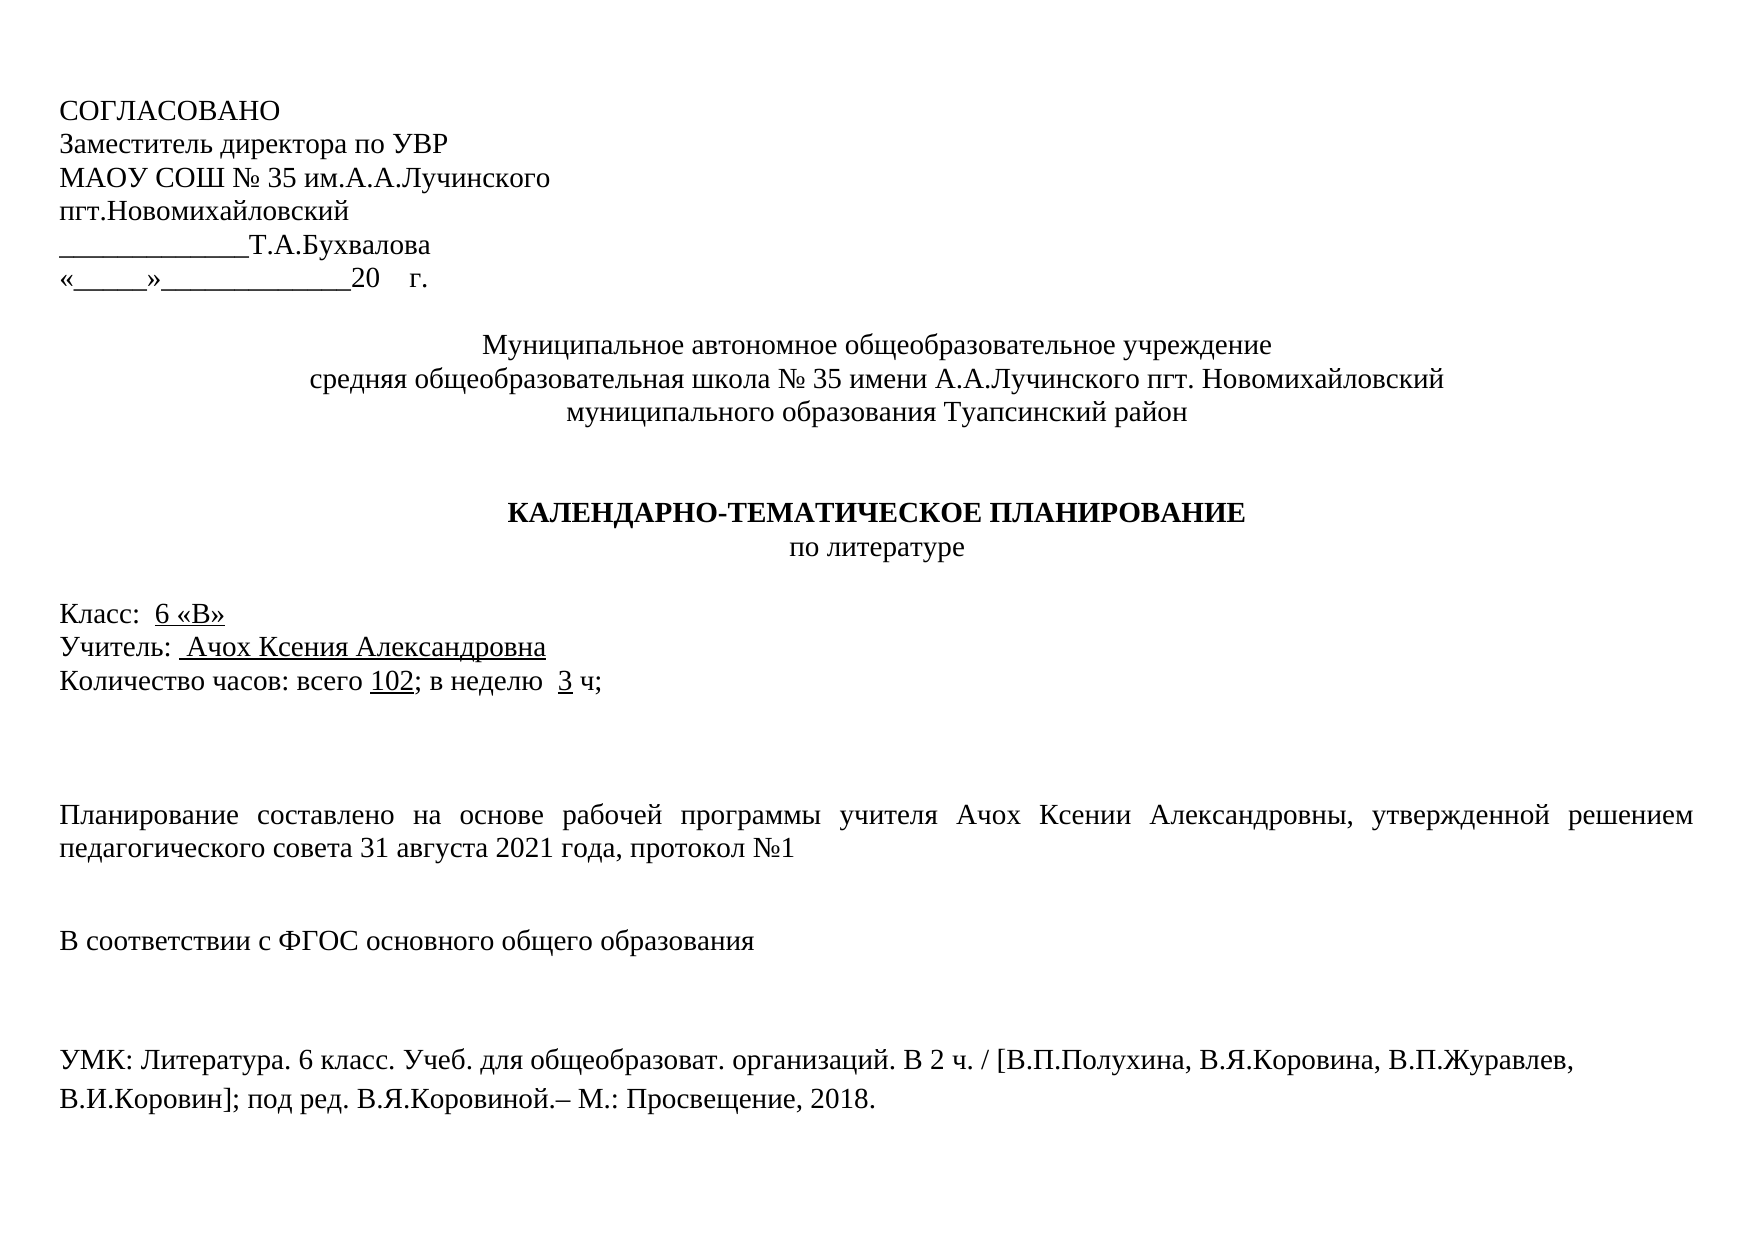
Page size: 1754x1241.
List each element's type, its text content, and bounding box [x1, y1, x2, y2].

text Заместитель директора по УВР [59, 126, 1695, 160]
text МАОУ СОШ № 35 им.А.А.Лучинского [59, 160, 1695, 193]
text Количество часов: всего 102; в неделю 3 ч; [59, 663, 1695, 696]
text _____________Т.А.Бухвалова [59, 227, 1695, 260]
text Класс: 6 «В» [59, 596, 1695, 629]
text Муниципальное автономное общеобразовательное учреждение [59, 327, 1695, 361]
text пгт.Новомихайловский [59, 193, 1695, 227]
text УМК: Литература. 6 класс. Учеб. для общеобразоват. организаций. В 2 ч. / [В.П.Полухина, В.Я.Коровина, В.П.Журавлев, В.И.Коровин]; под ред. В.Я.Коровиной.– М.: Просвещение, 2018. [59, 1042, 1695, 1114]
text по литературе [59, 529, 1695, 562]
text муниципального образования Туапсинский район [59, 394, 1695, 428]
text Учитель: Ачох Ксения Александровна [59, 629, 1695, 663]
text КАЛЕНДАРНО-ТЕМАТИЧЕСКОЕ ПЛАНИРОВАНИЕ [59, 495, 1695, 529]
text Планирование составлено на основе рабочей программы учителя Ачох Ксении Александровны, утвержденной решением педагогического совета 31 августа 2021 года, протокол №1 [59, 797, 1695, 864]
text СОГЛАСОВАНО [59, 93, 1695, 126]
text средняя общеобразовательная школа № 35 имени А.А.Лучинского пгт. Новомихайловский [59, 361, 1695, 394]
text В соответствии с ФГОС основного общего образования [59, 923, 1695, 957]
text «_____»_____________20 г. [59, 260, 1695, 294]
